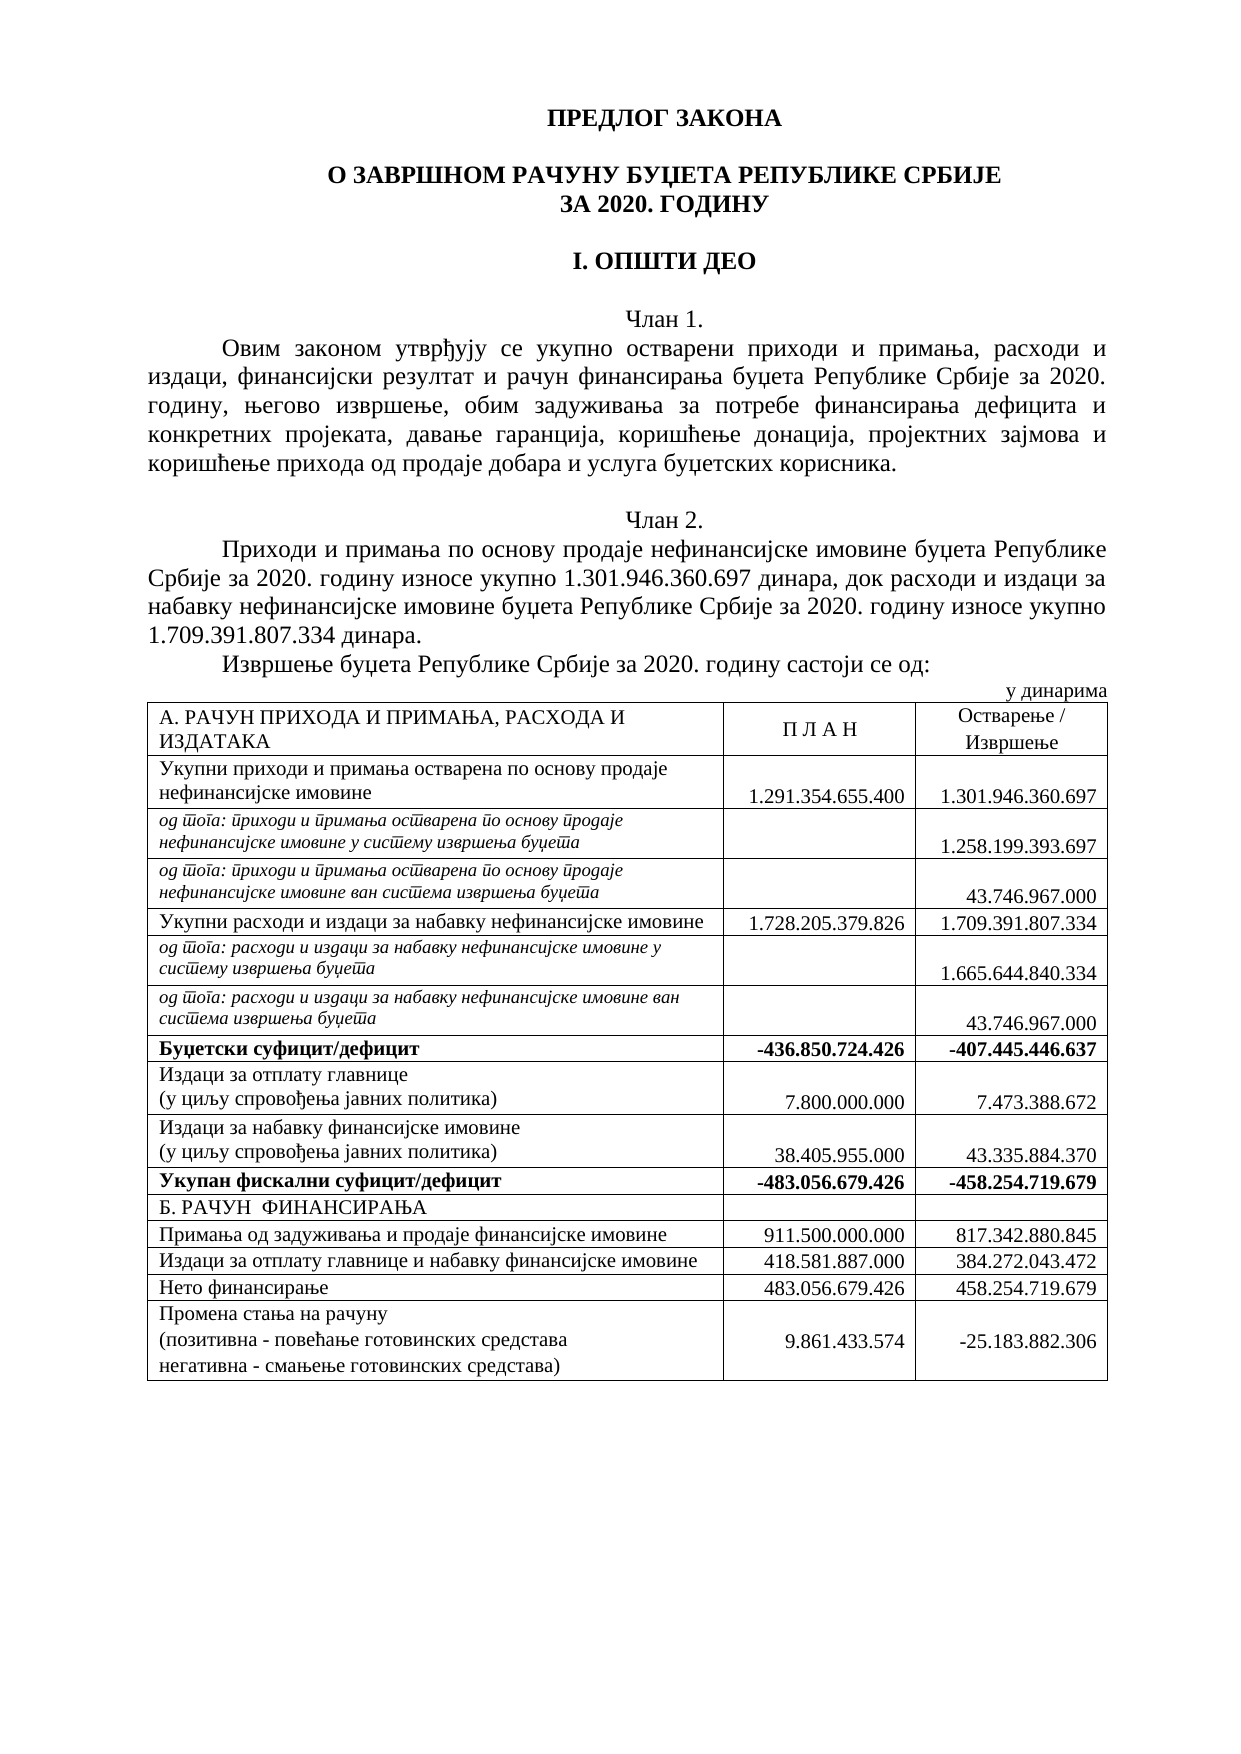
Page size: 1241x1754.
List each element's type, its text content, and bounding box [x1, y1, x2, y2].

table_cell од тога: приходи и примања остварена по основу продаје нефинансијске имовине ван система извршења буџета [148, 859, 723, 908]
table_cell 911.500.000.000 [724, 1221, 915, 1247]
table_cell [724, 1301, 915, 1327]
text ПРЕДЛОГ ЗАКОНА [148, 103, 1107, 131]
table_cell 458.254.719.679 [916, 1275, 1107, 1300]
table_cell -407.445.446.637 [916, 1036, 1107, 1061]
table_cell 1.709.391.807.334 [916, 909, 1107, 934]
table_cell од тога: расходи и издаци за набавку нефинансијске имовине у систему извршења буџета [148, 936, 723, 984]
table_cell 1.291.354.655.400 [724, 756, 915, 808]
table_cell Издаци за отплату главнице и набавку финансијске имовине [148, 1248, 723, 1273]
table_cell Укупан фискални суфицит/дефицит [148, 1168, 723, 1194]
table_cell Укупни приходи и примања остварена по основу продаје нефинансијске имовине [148, 756, 723, 808]
table_cell Укупни расходи и издаци за набавку нефинансијске имовине [148, 909, 723, 934]
table_cell Буџетски суфицит/дефицит [148, 1036, 723, 1061]
text Овим законом утврђују се укупно остварени приходи и примања, расходи и издаци, финансијски резултат и рачун финансирања буџета Републике Србије за 2020. годину, његово извршење, обим задуживања за потребе финансирања дефицита и конкретних пројеката, давање гаранција, коришћење донација, пројектних зајмова и коришћење прихода од продаје добара и услуга буџетских корисника. [148, 333, 1107, 476]
table_cell 7.800.000.000 [724, 1062, 915, 1114]
table_cell [916, 1353, 1107, 1380]
text Члан 1. [148, 304, 1107, 333]
table_cell од тога: приходи и примања остварена по основу продаје нефинансијске имовине у систему извршења буџета [148, 809, 723, 858]
table_cell Промена стања на рачуну [148, 1301, 723, 1327]
text Члан 2. [148, 505, 1107, 534]
table_cell 418.581.887.000 [724, 1248, 915, 1273]
table_header П Л А Н [724, 703, 915, 755]
text О ЗАВРШНОМ РАЧУНУ БУЏЕТА РЕПУБЛИКЕ СРБИЈЕ [148, 160, 1107, 189]
table_cell 1.258.199.393.697 [916, 809, 1107, 858]
table_cell [724, 936, 915, 984]
table_cell (позитивна - повећање готoвинских средстава [148, 1327, 723, 1353]
text Приходи и примања по основу продаје нефинансијске имовине буџета Републике Србије за 2020. годину износе укупно 1.301.946.360.697 динара, док расходи и издаци за набавку нефинансијске имовине буџета Републике Србије за 2020. годину износе укупно 1.709.391.807.334 динара. [148, 534, 1107, 649]
table_cell негативна - смањење готовинских средстава) [148, 1353, 723, 1380]
table_cell -25.183.882.306 [916, 1327, 1107, 1353]
table_cell [724, 809, 915, 858]
table_cell 43.746.967.000 [916, 859, 1107, 908]
table_cell [916, 1301, 1107, 1327]
table_cell 43.746.967.000 [916, 986, 1107, 1034]
table_cell Примања од задуживања и продаје финансијске имовине [148, 1221, 723, 1247]
table_cell [916, 1195, 1107, 1220]
table_cell [724, 1353, 915, 1380]
table_cell Извршење [916, 728, 1107, 755]
table_cell -483.056.679.426 [724, 1168, 915, 1194]
table_cell Издаци за набавку финансијске имовине (у циљу спровођења јавних политика) [148, 1115, 723, 1167]
table_cell од тога: расходи и издаци за набавку нефинансијске имовине ван система извршења буџета [148, 986, 723, 1034]
table_cell Нето финансирање [148, 1275, 723, 1300]
table_header А. РАЧУН ПРИХОДА И ПРИМАЊА, РАСХОДА И ИЗДАТАКА [148, 703, 723, 755]
table_cell 483.056.679.426 [724, 1275, 915, 1300]
table_cell 817.342.880.845 [916, 1221, 1107, 1247]
table_cell [724, 986, 915, 1034]
table_header Остварење / [916, 703, 1107, 728]
table_cell 38.405.955.000 [724, 1115, 915, 1167]
text I. ОПШТИ ДЕО [148, 246, 1107, 275]
table_cell 43.335.884.370 [916, 1115, 1107, 1167]
table_cell Издаци за отплату главнице (у циљу спровођења јавних политика) [148, 1062, 723, 1114]
text у динарима [148, 678, 1107, 702]
text Извршење буџета Републике Србије за 2020. годину састоји се од: [148, 649, 1107, 678]
table_cell Б. РАЧУН ФИНАНСИРАЊА [148, 1195, 723, 1220]
table_cell 384.272.043.472 [916, 1248, 1107, 1273]
table_cell [724, 1195, 915, 1220]
table_cell -436.850.724.426 [724, 1036, 915, 1061]
table_cell 9.861.433.574 [724, 1327, 915, 1353]
table_cell -458.254.719.679 [916, 1168, 1107, 1194]
table_cell [724, 859, 915, 908]
text ЗА 2020. ГОДИНУ [148, 189, 1107, 218]
table_cell 1.665.644.840.334 [916, 936, 1107, 984]
table_cell 7.473.388.672 [916, 1062, 1107, 1114]
table_cell 1.301.946.360.697 [916, 756, 1107, 808]
table_cell 1.728.205.379.826 [724, 909, 915, 934]
